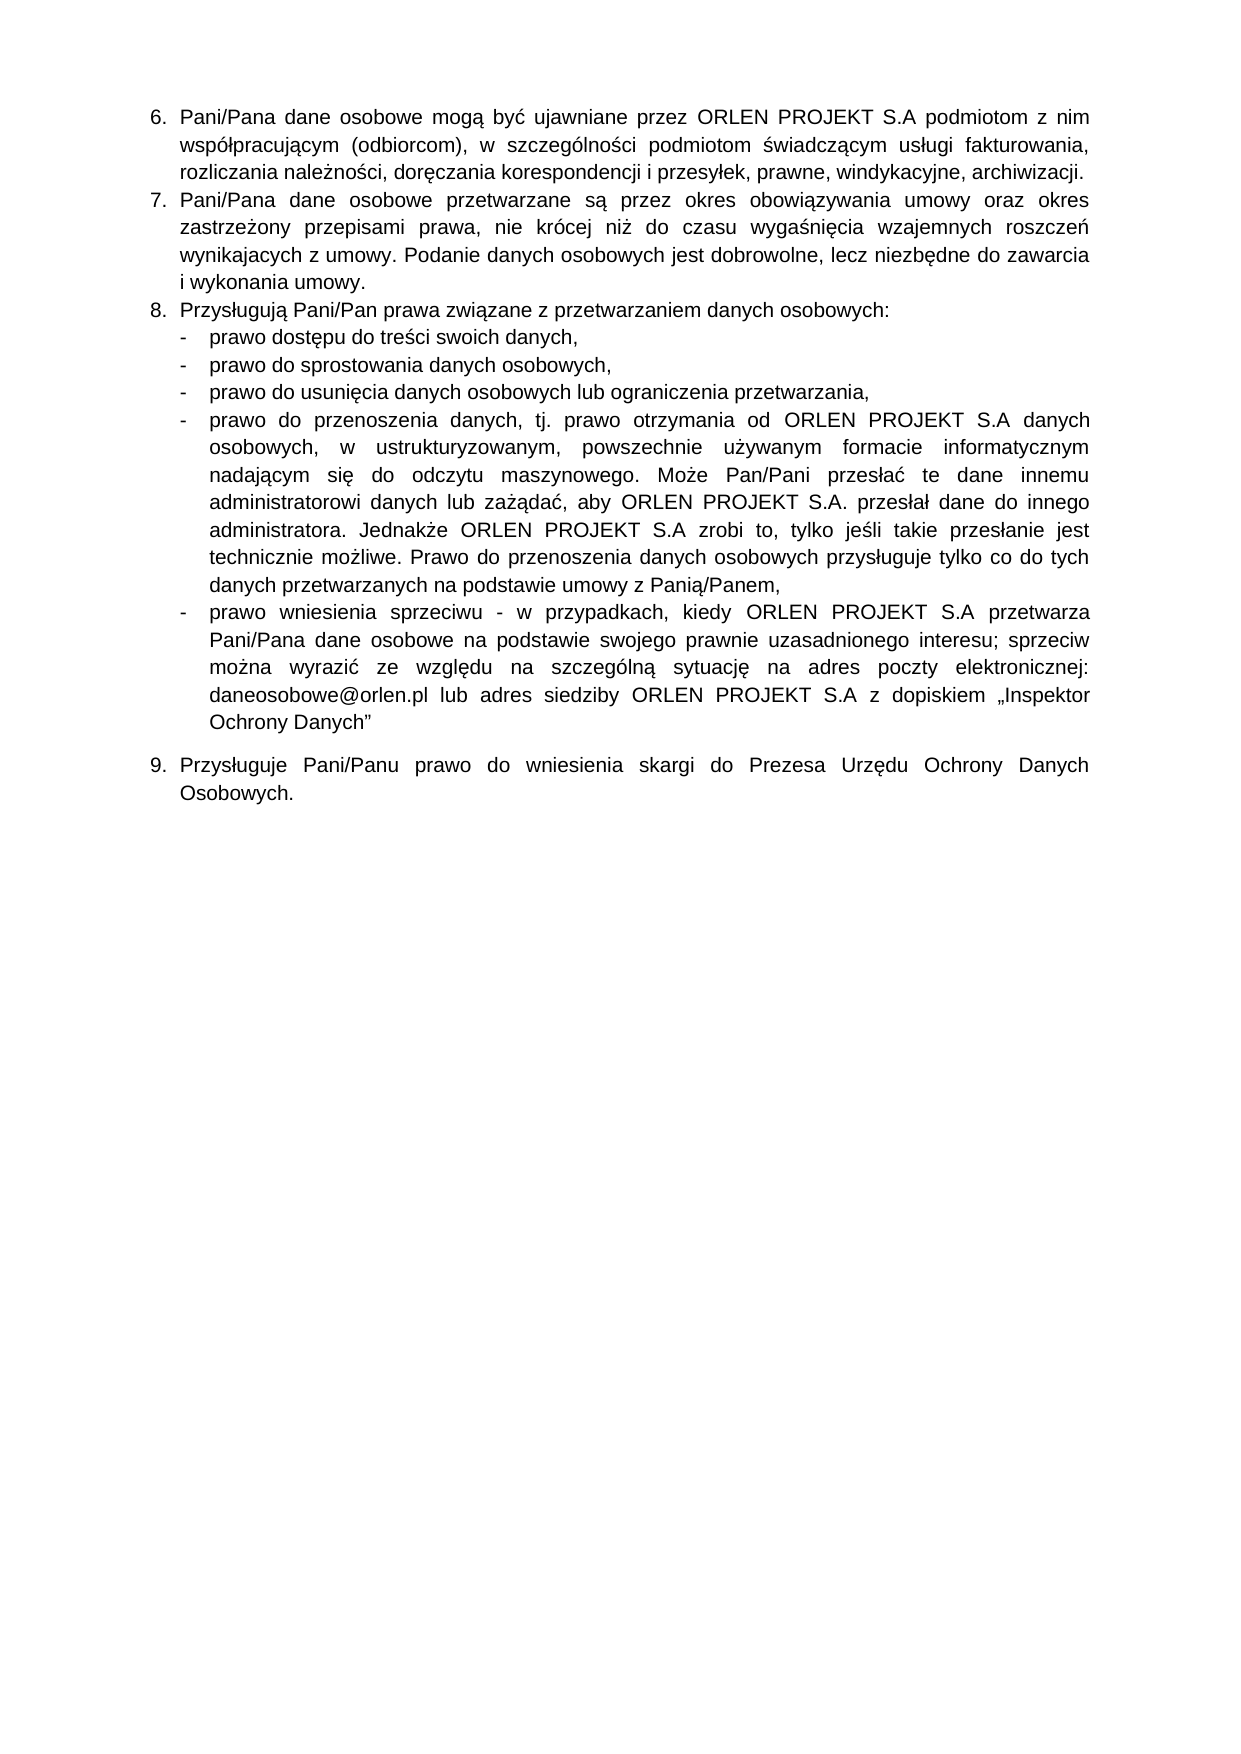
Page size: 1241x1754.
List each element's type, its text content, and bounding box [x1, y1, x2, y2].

list Przysługuje Pani/Panu prawo do wniesienia skargi do Prezesa Urzędu Ochrony Danych Osobowych. [150, 753, 1090, 805]
list prawo do usunięcia danych osobowych lub ograniczenia przetwarzania, [179, 380, 1090, 404]
list Pani/Pana dane osobowe mogą być ujawniane przez ORLEN PROJEKT S.A podmiotom z nim współpracującym (odbiorcom), w szczególności podmiotom świadczącym usługi fakturowania, rozliczania należności, doręczania korespondencji i przesyłek, prawne, windykacyjne, archiwizacji. [150, 105, 1090, 184]
list prawo dostępu do treści swoich danych, [179, 325, 1090, 349]
list prawo do sprostowania danych osobowych, [179, 353, 1090, 377]
list Pani/Pana dane osobowe przetwarzane są przez okres obowiązywania umowy oraz okres zastrzeżony przepisami prawa, nie krócej niż do czasu wygaśnięcia wzajemnych roszczeń wynikajacych z umowy. Podanie danych osobowych jest dobrowolne, lecz niezbędne do zawarcia i wykonania umowy. [150, 188, 1090, 294]
list Przysługują Pani/Pan prawa związane z przetwarzaniem danych osobowych: [150, 298, 1090, 322]
list prawo wniesienia sprzeciwu - w przypadkach, kiedy ORLEN PROJEKT S.A przetwarza Pani/Pana dane osobowe na podstawie swojego prawnie uzasadnionego interesu; sprzeciw można wyrazić ze względu na szczególną sytuację na adres poczty elektronicznej: daneosobowe@orlen.pl lub adres siedziby ORLEN PROJEKT S.A z dopiskiem „Inspektor Ochrony Danych” [179, 600, 1090, 734]
list prawo do przenoszenia danych, tj. prawo otrzymania od ORLEN PROJEKT S.A danych osobowych, w ustrukturyzowanym, powszechnie używanym formacie informatycznym nadającym się do odczytu maszynowego. Może Pan/Pani przesłać te dane innemu administratorowi danych lub zażądać, aby ORLEN PROJEKT S.A. przesłał dane do innego administratora. Jednakże ORLEN PROJEKT S.A zrobi to, tylko jeśli takie przesłanie jest technicznie możliwe. Prawo do przenoszenia danych osobowych przysługuje tylko co do tych danych przetwarzanych na podstawie umowy z Panią/Panem, [179, 408, 1090, 597]
